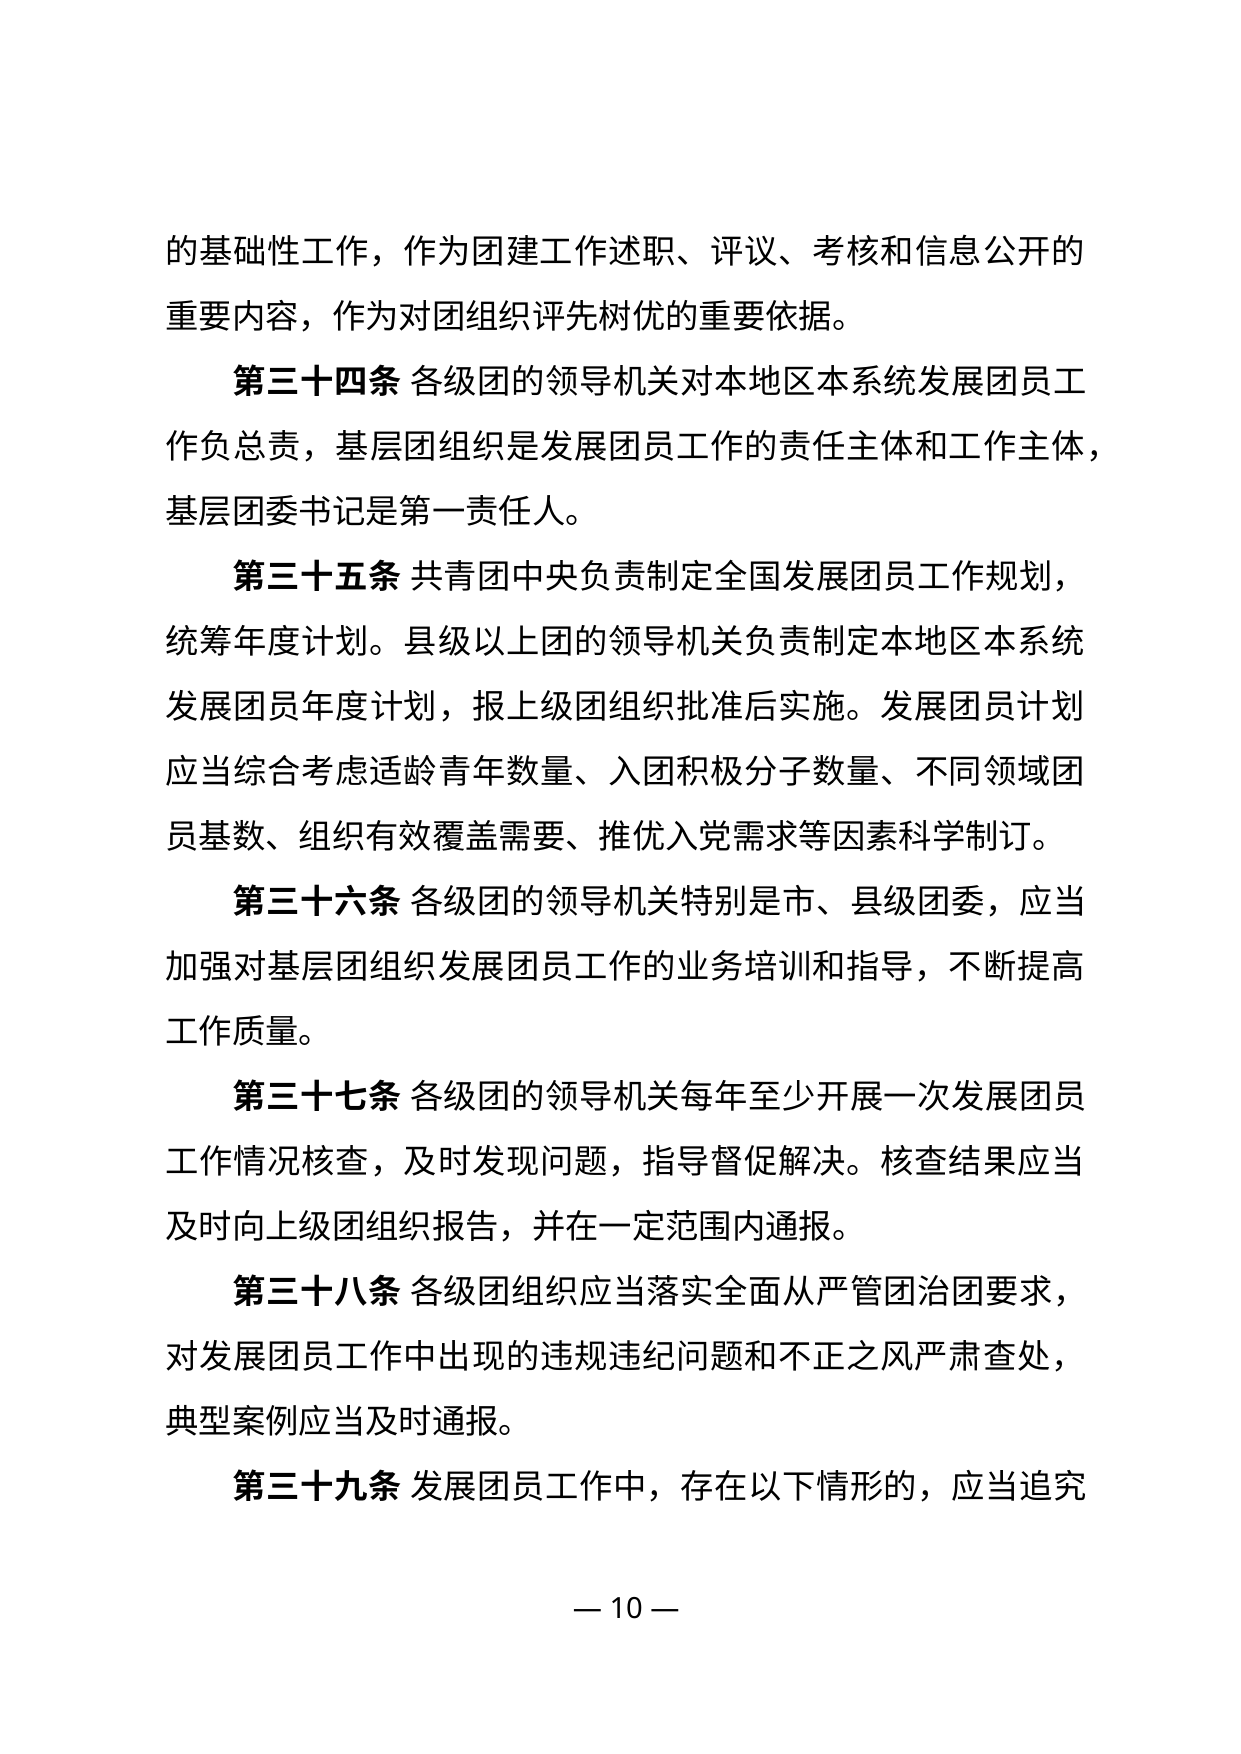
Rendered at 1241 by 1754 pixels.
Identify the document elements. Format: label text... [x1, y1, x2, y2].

text 第三十四条 各级团的领导机关对本地区本系统发展团员工作负总责，基层团组织是发展团员工作的责任主体和工作主体，基层团委书记是第一责任人。 [165, 347, 1087, 542]
text 第三十五条 共青团中央负责制定全国发展团员工作规划，统筹年度计划。县级以上团的领导机关负责制定本地区本系统发展团员年度计划，报上级团组织批准后实施。发展团员计划应当综合考虑适龄青年数量、入团积极分子数量、不同领域团员基数、组织有效覆盖需要、推优入党需求等因素科学制订。 [165, 542, 1087, 867]
text 第三十八条 各级团组织应当落实全面从严管团治团要求，对发展团员工作中出现的违规违纪问题和不正之风严肃查处，典型案例应当及时通报。 [165, 1257, 1087, 1452]
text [165, 217, 1087, 347]
text 第三十六条 各级团的领导机关特别是市、县级团委，应当加强对基层团组织发展团员工作的业务培训和指导，不断提高工作质量。 [165, 867, 1087, 1062]
text 第三十七条 各级团的领导机关每年至少开展一次发展团员工作情况核查，及时发现问题，指导督促解决。核查结果应当及时向上级团组织报告，并在一定范围内通报。 [165, 1062, 1087, 1257]
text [165, 1452, 1087, 1517]
